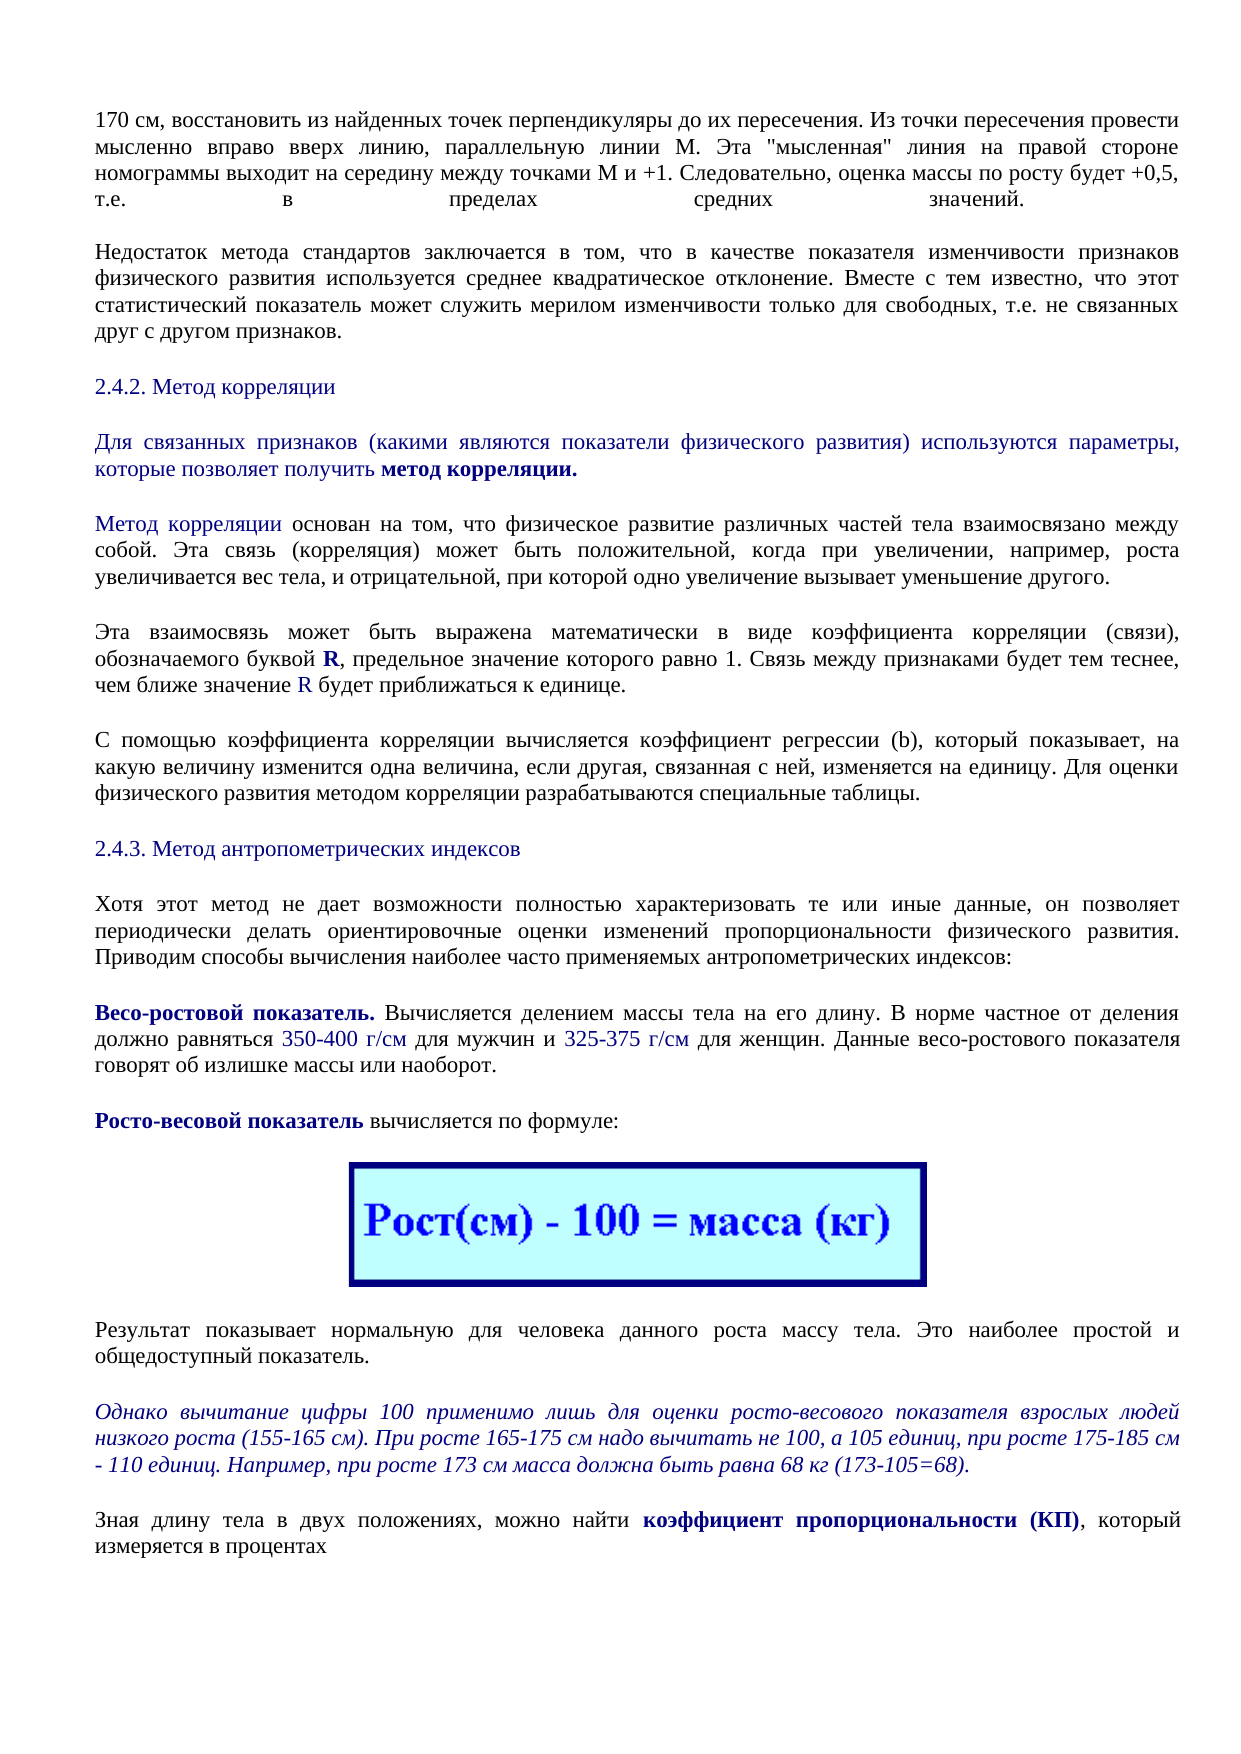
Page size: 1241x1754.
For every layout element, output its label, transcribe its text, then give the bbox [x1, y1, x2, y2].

text С помощью коэффициента корреляции вычисляется коэффициент регрессии (b), который показывает, на какую величину изменится одна величина, если другая, связанная с ней, изменяется на единицу. Для оценки физического развития методом корреляции разрабатываются специальные таблицы. [94, 727, 1181, 806]
text Эта взаимосвязь может быть выражена математически в виде коэффициента корреляции (связи), обозначаемого буквой R, предельное значение которого равно 1. Связь между признаками будет тем теснее, чем ближе значение R будет приближаться к единице. [94, 618, 1181, 697]
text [94, 106, 1181, 343]
text 2.4.3. Метод антропометрических индексов [94, 835, 1181, 861]
picture [348, 1162, 927, 1287]
text Однако вычитание цифры 100 применимо лишь для оценки росто-весового показателя взрослых людей низкого роста (155-165 см). При росте 165-175 см надо вычитать не 100, а 105 единиц, при росте 175-185 см - 110 единиц. Например, при росте 173 см масса должна быть равна 68 кг (173-105=68). [94, 1398, 1181, 1477]
text Результат показывает нормальную для человека данного роста массу тела. Это наиболее простой и общедоступный показатель. [94, 1316, 1181, 1369]
text Весо-ростовой показатель. Вычисляется делением массы тела на его длину. В норме частное от деления должно равняться 350-400 г/см для мужчин и 325-375 г/см для женщин. Данные весо-ростового показателя говорят об излишке массы или наоборот. [94, 998, 1181, 1078]
text Зная длину тела в двух положениях, можно найти коэффициент пропорциональности (КП), который измеряется в процентах [94, 1506, 1181, 1559]
text Метод корреляции основан на том, что физическое развитие различных частей тела взаимосвязано между собой. Эта связь (корреляция) может быть положительной, когда при увеличении, например, роста увеличивается вес тела, и отрицательной, при которой одно увеличение вызывает уменьшение другого. [94, 510, 1181, 589]
text 2.4.2. Метод корреляции [94, 373, 1181, 399]
text Хотя этот метод не дает возможности полностью характеризовать те или иные данные, он позволяет периодически делать ориентировочные оценки изменений пропорциональности физического развития. Приводим способы вычисления наиболее часто применяемых антропометрических индексов: [94, 890, 1181, 969]
text Росто-весовой показатель вычисляется по формуле: [94, 1107, 1181, 1133]
text Для связанных признаков (какими являются показатели физического развития) используются параметры, которые позволяет получить метод корреляции. [94, 428, 1181, 481]
